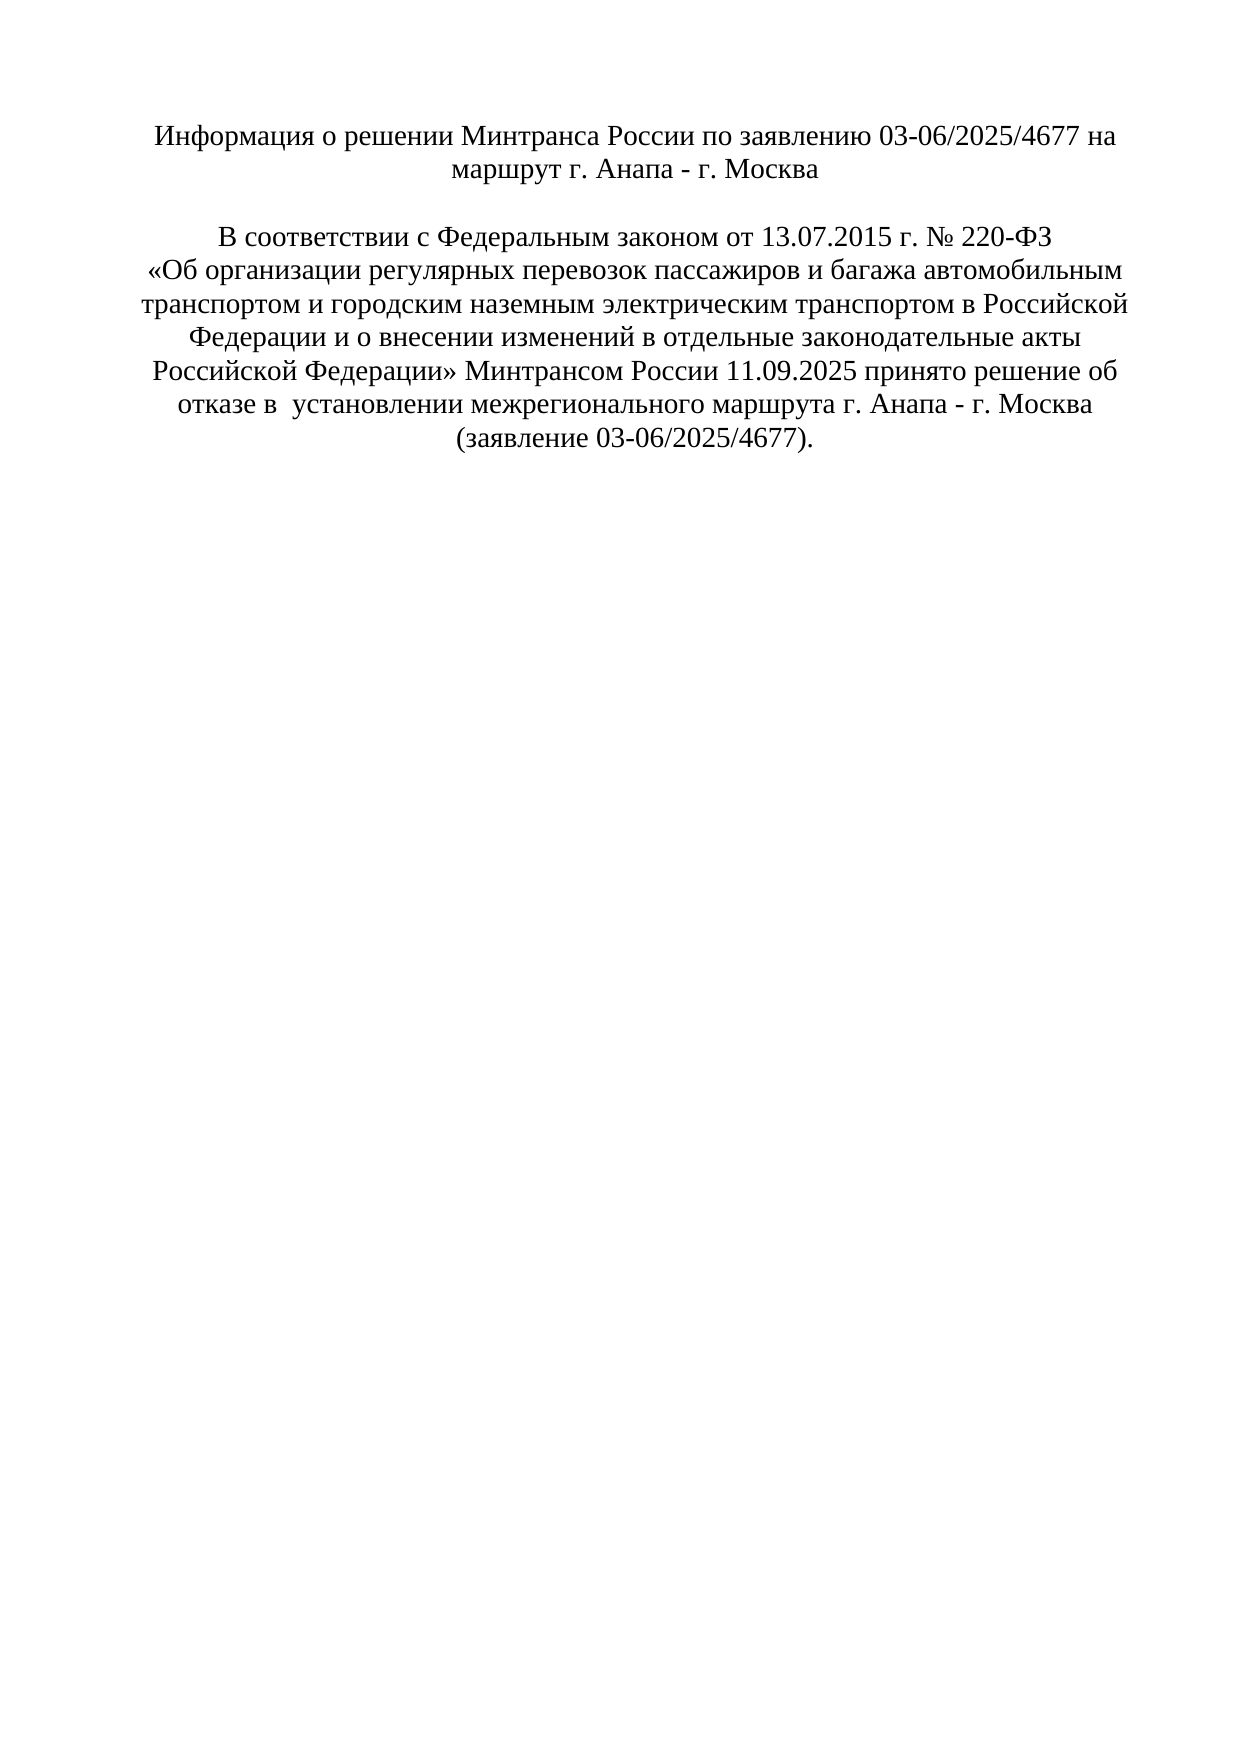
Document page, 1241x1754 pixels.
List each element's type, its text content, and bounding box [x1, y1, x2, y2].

text В соответствии с Федеральным законом от 13.07.2015 г. № 220-ФЗ «Об организации регулярных перевозок пассажиров и багажа автомобильным транспортом и городским наземным электрическим транспортом в Российской Федерации и о внесении изменений в отдельные законодательные акты Российской Федерации» Минтрансом России 11.09.2025 принято решение об отказе в установлении межрегионального маршрута г. Анапа - г. Москва (заявление 03-06/2025/4677). [118, 219, 1152, 453]
text Информация о решении Минтранса России по заявлению 03-06/2025/4677 на маршрут г. Анапа - г. Москва [118, 118, 1152, 185]
